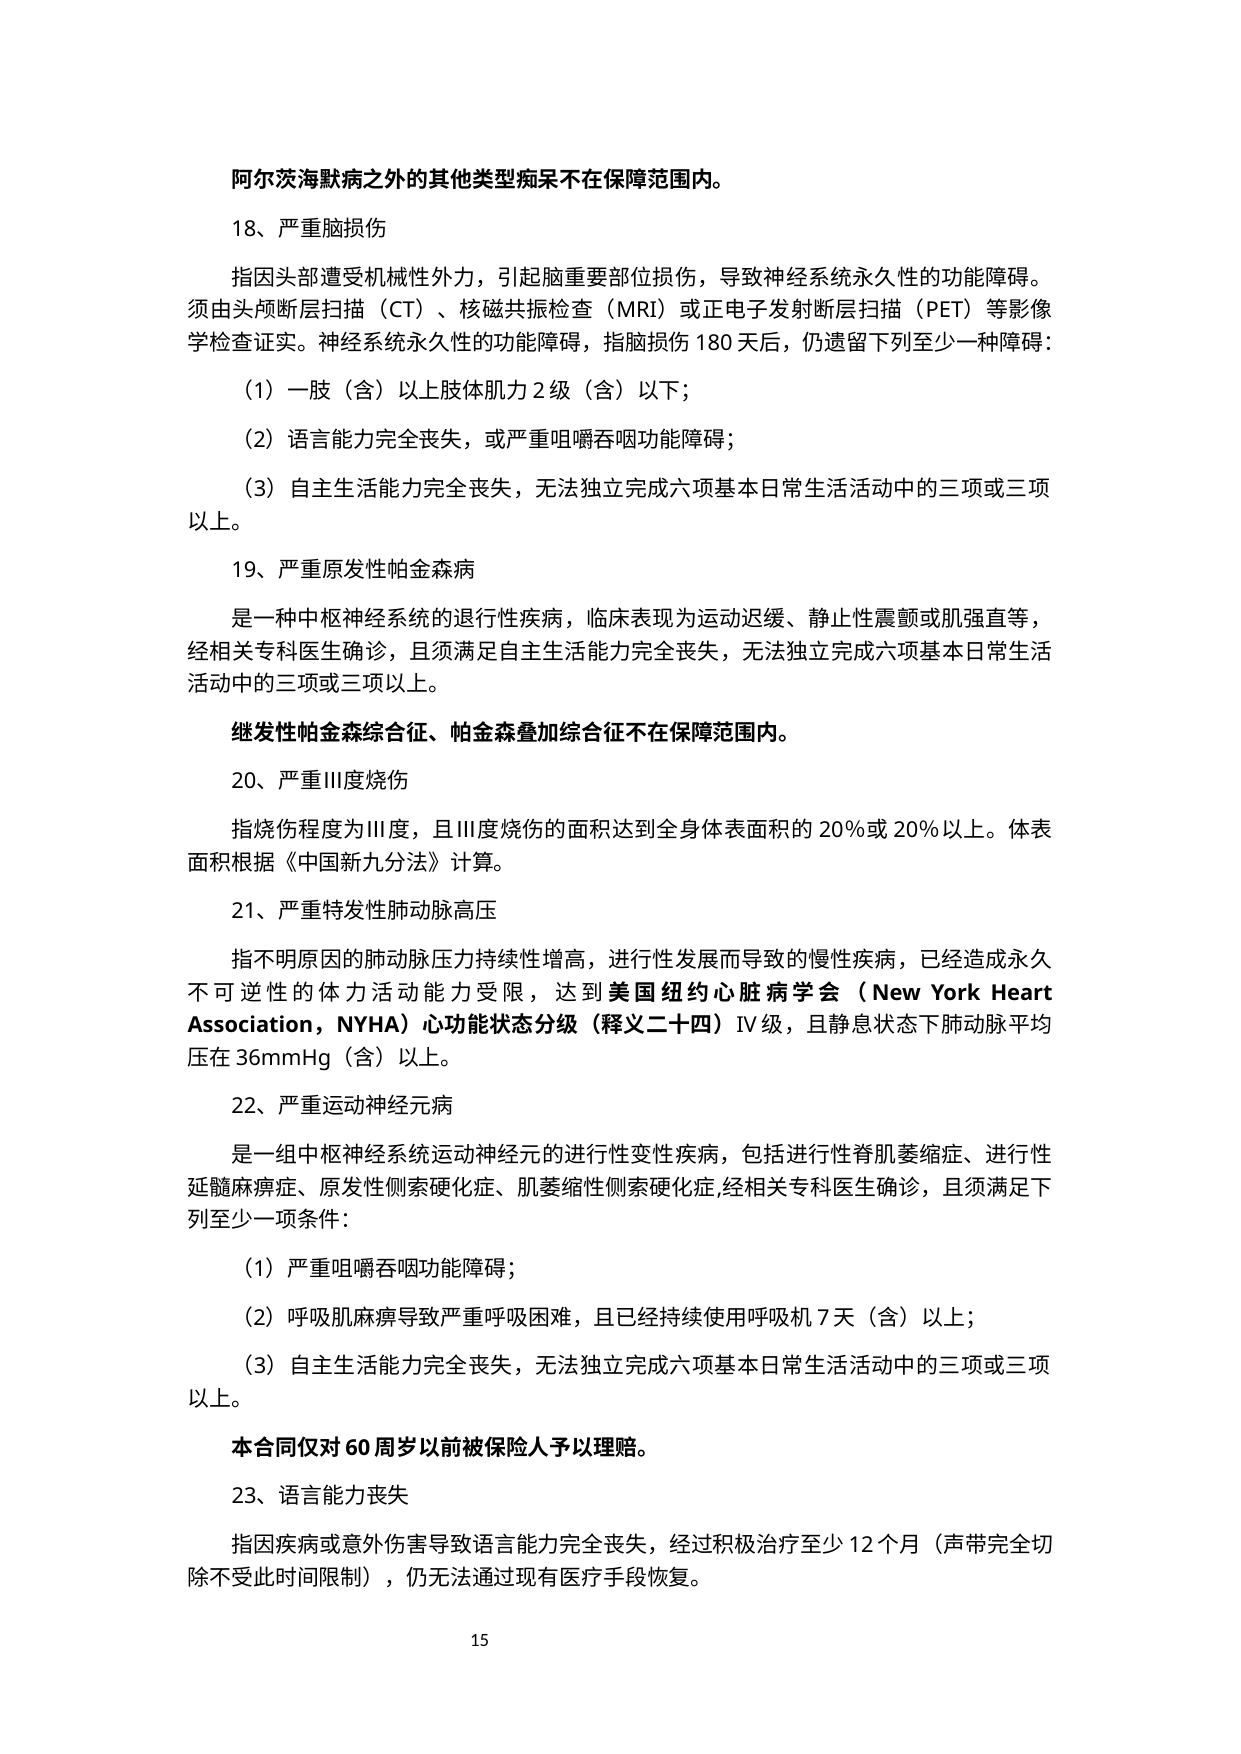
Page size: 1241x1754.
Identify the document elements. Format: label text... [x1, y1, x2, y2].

text 指因疾病或意外伤害导致语言能力完全丧失，经过积极治疗至少12个月（声带完全切除不受此时间限制），仍无法通过现有医疗手段恢复。 [187, 1527, 1053, 1592]
text 19、严重原发性帕金森病 [187, 552, 1053, 584]
text 22、严重运动神经元病 [187, 1088, 1053, 1121]
text （1）一肢（含）以上肢体肌力2级（含）以下； [187, 373, 1053, 406]
text （2）呼吸肌麻痹导致严重呼吸困难，且已经持续使用呼吸机7天（含）以上； [187, 1299, 1053, 1332]
text 20、严重Ⅲ度烧伤 [187, 763, 1053, 796]
text （3）自主生活能力完全丧失，无法独立完成六项基本日常生活活动中的三项或三项以上。 [187, 1348, 1053, 1413]
text （3）自主生活能力完全丧失，无法独立完成六项基本日常生活活动中的三项或三项以上。 [187, 471, 1053, 536]
text 阿尔茨海默病之外的其他类型痴呆不在保障范围内。 [187, 162, 1053, 194]
text 是一组中枢神经系统运动神经元的进行性变性疾病，包括进行性脊肌萎缩症、进行性延髓麻痹症、原发性侧索硬化症、肌萎缩性侧索硬化症,经相关专科医生确诊，且须满足下列至少一项条件： [187, 1137, 1053, 1234]
text 指烧伤程度为Ⅲ度，且Ⅲ度烧伤的面积达到全身体表面积的20％或20％以上。体表面积根据《中国新九分法》计算。 [187, 812, 1053, 877]
text 是一种中枢神经系统的退行性疾病，临床表现为运动迟缓、静止性震颤或肌强直等，经相关专科医生确诊，且须满足自主生活能力完全丧失，无法独立完成六项基本日常生活活动中的三项或三项以上。 [187, 601, 1053, 698]
text （2）语言能力完全丧失，或严重咀嚼吞咽功能障碍； [187, 422, 1053, 454]
text 18、严重脑损伤 [187, 211, 1053, 243]
text 21、严重特发性肺动脉高压 [187, 893, 1053, 926]
text 指不明原因的肺动脉压力持续性增高，进行性发展而导致的慢性疾病，已经造成永久不可逆性的体力活动能力受限，达到美国纽约心脏病学会（New York Heart Association，NYHA）心功能状态分级（释义二十四）IV级，且静息状态下肺动脉平均压在36mmHg（含）以上。 [187, 942, 1053, 1072]
text 指因头部遭受机械性外力，引起脑重要部位损伤，导致神经系统永久性的功能障碍。须由头颅断层扫描（CT）、核磁共振检查（MRI）或正电子发射断层扫描（PET）等影像学检查证实。神经系统永久性的功能障碍，指脑损伤180天后，仍遗留下列至少一种障碍： [187, 259, 1053, 357]
text （1）严重咀嚼吞咽功能障碍； [187, 1251, 1053, 1283]
text 23、语言能力丧失 [187, 1478, 1053, 1511]
text 继发性帕金森综合征、帕金森叠加综合征不在保障范围内。 [187, 714, 1053, 747]
text 本合同仅对60周岁以前被保险人予以理赔。 [187, 1429, 1053, 1462]
